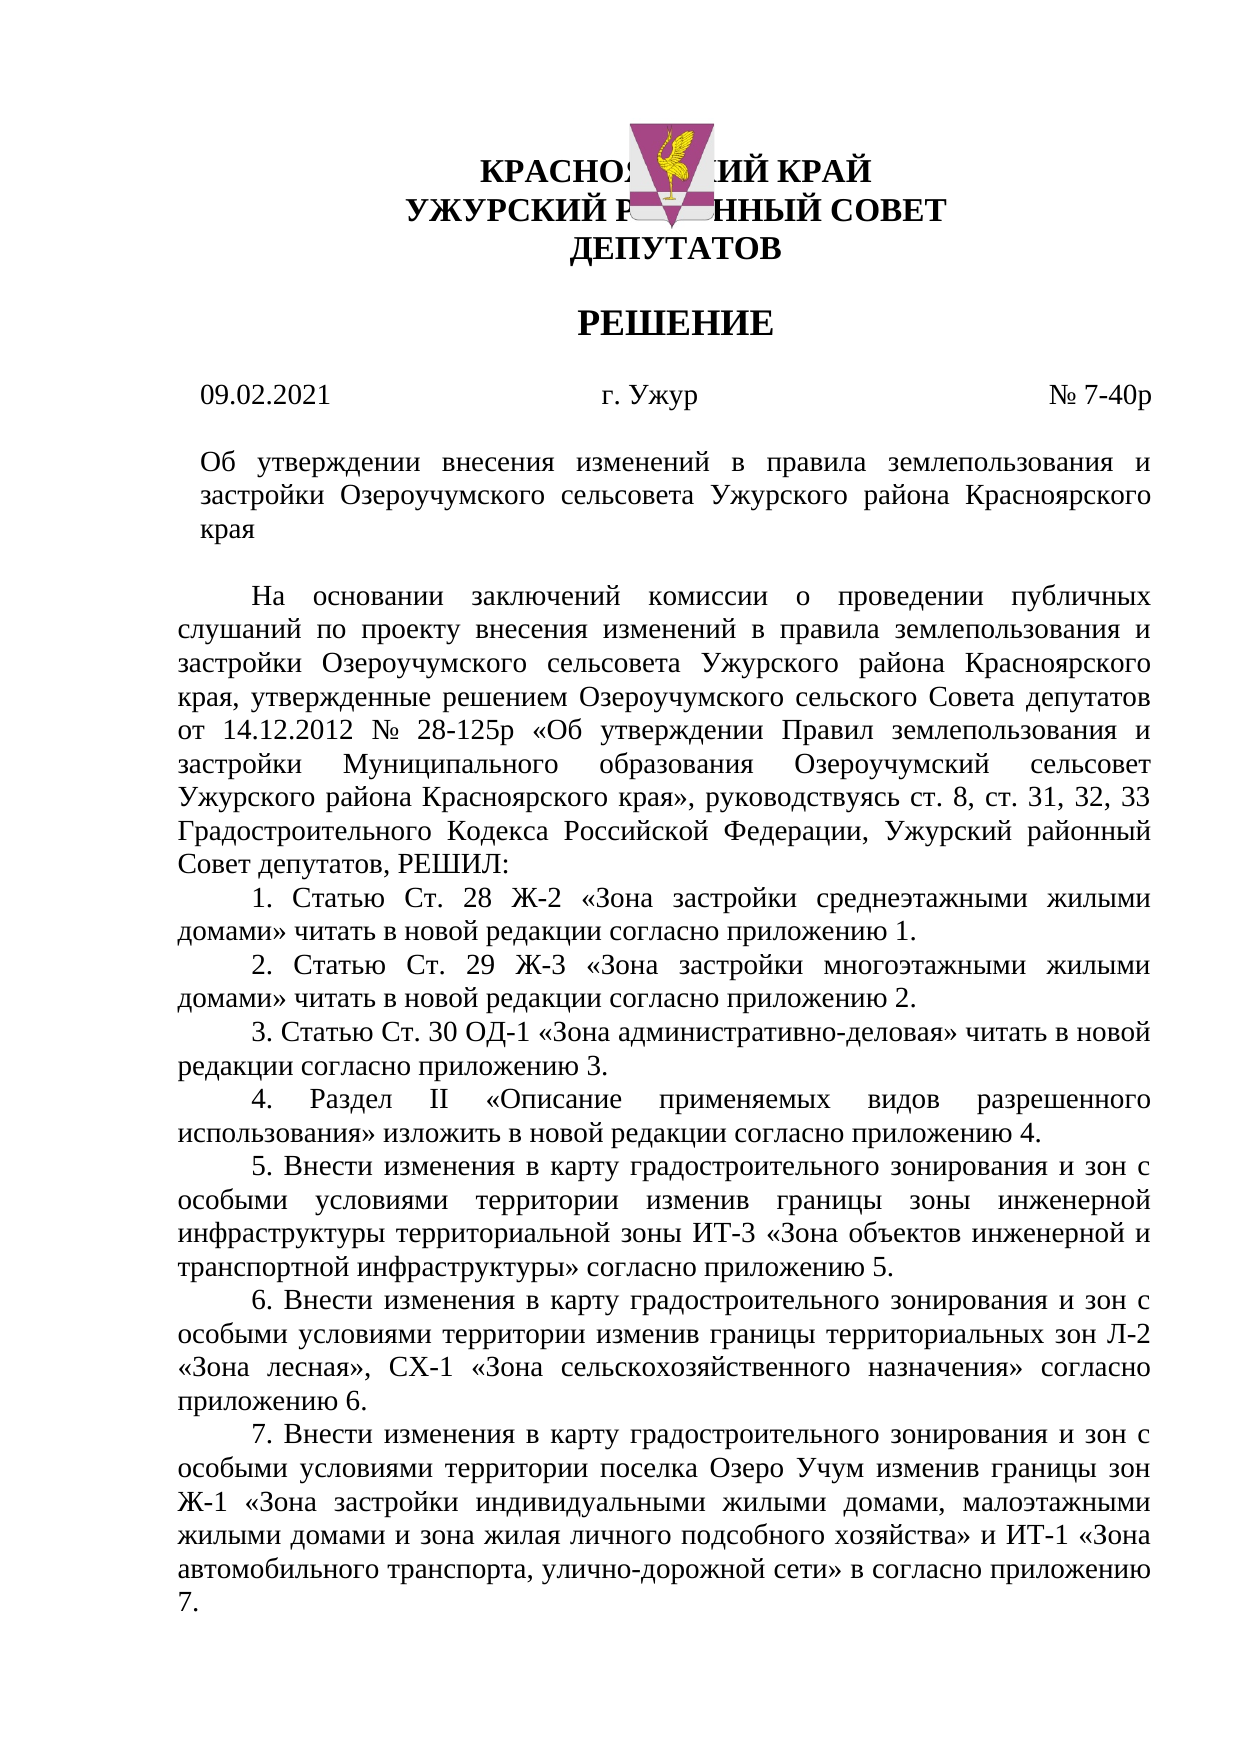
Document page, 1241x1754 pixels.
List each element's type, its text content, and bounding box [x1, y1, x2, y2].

table_header КРАСНОЯРСКИЙ КРАЙ УЖУРСКИЙ РАЙОННЫЙ СОВЕТ ДЕПУТАТОВ РЕШЕНИЕ [189, 118, 1163, 377]
table_cell 09.02.2021 [189, 377, 488, 410]
text 2. Статью Ст. 29 Ж-3 «Зона застройки многоэтажными жилыми домами» читать в новой редакции согласно приложению 2. [177, 947, 1152, 1014]
text 7. Внести изменения в карту градостроительного зонирования и зон с особыми условиями территории поселка Озеро Учум изменив границы зон Ж-1 «Зона застройки индивидуальными жилыми домами, малоэтажными жилыми домами и зона жилая личного подсобного хозяйства» и ИТ-1 «Зона автомобильного транспорта, улично-дорожной сети» в согласно приложению 7. [177, 1417, 1152, 1618]
text 5. Внести изменения в карту градостроительного зонирования и зон с особыми условиями территории изменив границы зоны инженерной инфраструктуры территориальной зоны ИТ-3 «Зона объектов инженерной и транспортной инфраструктуры» согласно приложению 5. [177, 1148, 1152, 1282]
table_cell № 7-40р [811, 377, 1163, 410]
table_cell Об утверждении внесения изменений в правила землепользования и застройки Озероучумского сельсовета Ужурского района Красноярского края [189, 410, 1163, 544]
text 1. Статью Ст. 28 Ж-2 «Зона застройки среднеэтажными жилыми домами» читать в новой редакции согласно приложению 1. [177, 880, 1152, 947]
text На основании заключений комиссии о проведении публичных слушаний по проекту внесения изменений в правила землепользования и застройки Озероучумского сельсовета Ужурского района Красноярского края, утвержденные решением Озероучумского сельского Совета депутатов от 14.12.2012 № 28-125р «Об утверждении Правил землепользования и застройки Муниципального образования Озероучумский сельсовет Ужурского района Красноярского края», руководствуясь ст. 8, ст. 31, 32, 33 Градостроительного Кодекса Российской Федерации, Ужурский районный Совет депутатов, РЕШИЛ: [177, 578, 1152, 880]
text 4. Раздел II «Описание применяемых видов разрешенного использования» изложить в новой редакции согласно приложению 4. [177, 1081, 1152, 1148]
text 6. Внести изменения в карту градостроительного зонирования и зон с особыми условиями территории изменив границы территориальных зон Л-2 «Зона лесная», СХ-1 «Зона сельскохозяйственного назначения» согласно приложению 6. [177, 1282, 1152, 1417]
text 3. Статью Ст. 30 ОД-1 «Зона административно-деловая» читать в новой редакции согласно приложению 3. [177, 1014, 1152, 1081]
table_cell г. Ужур [489, 377, 811, 410]
picture [629, 118, 715, 229]
